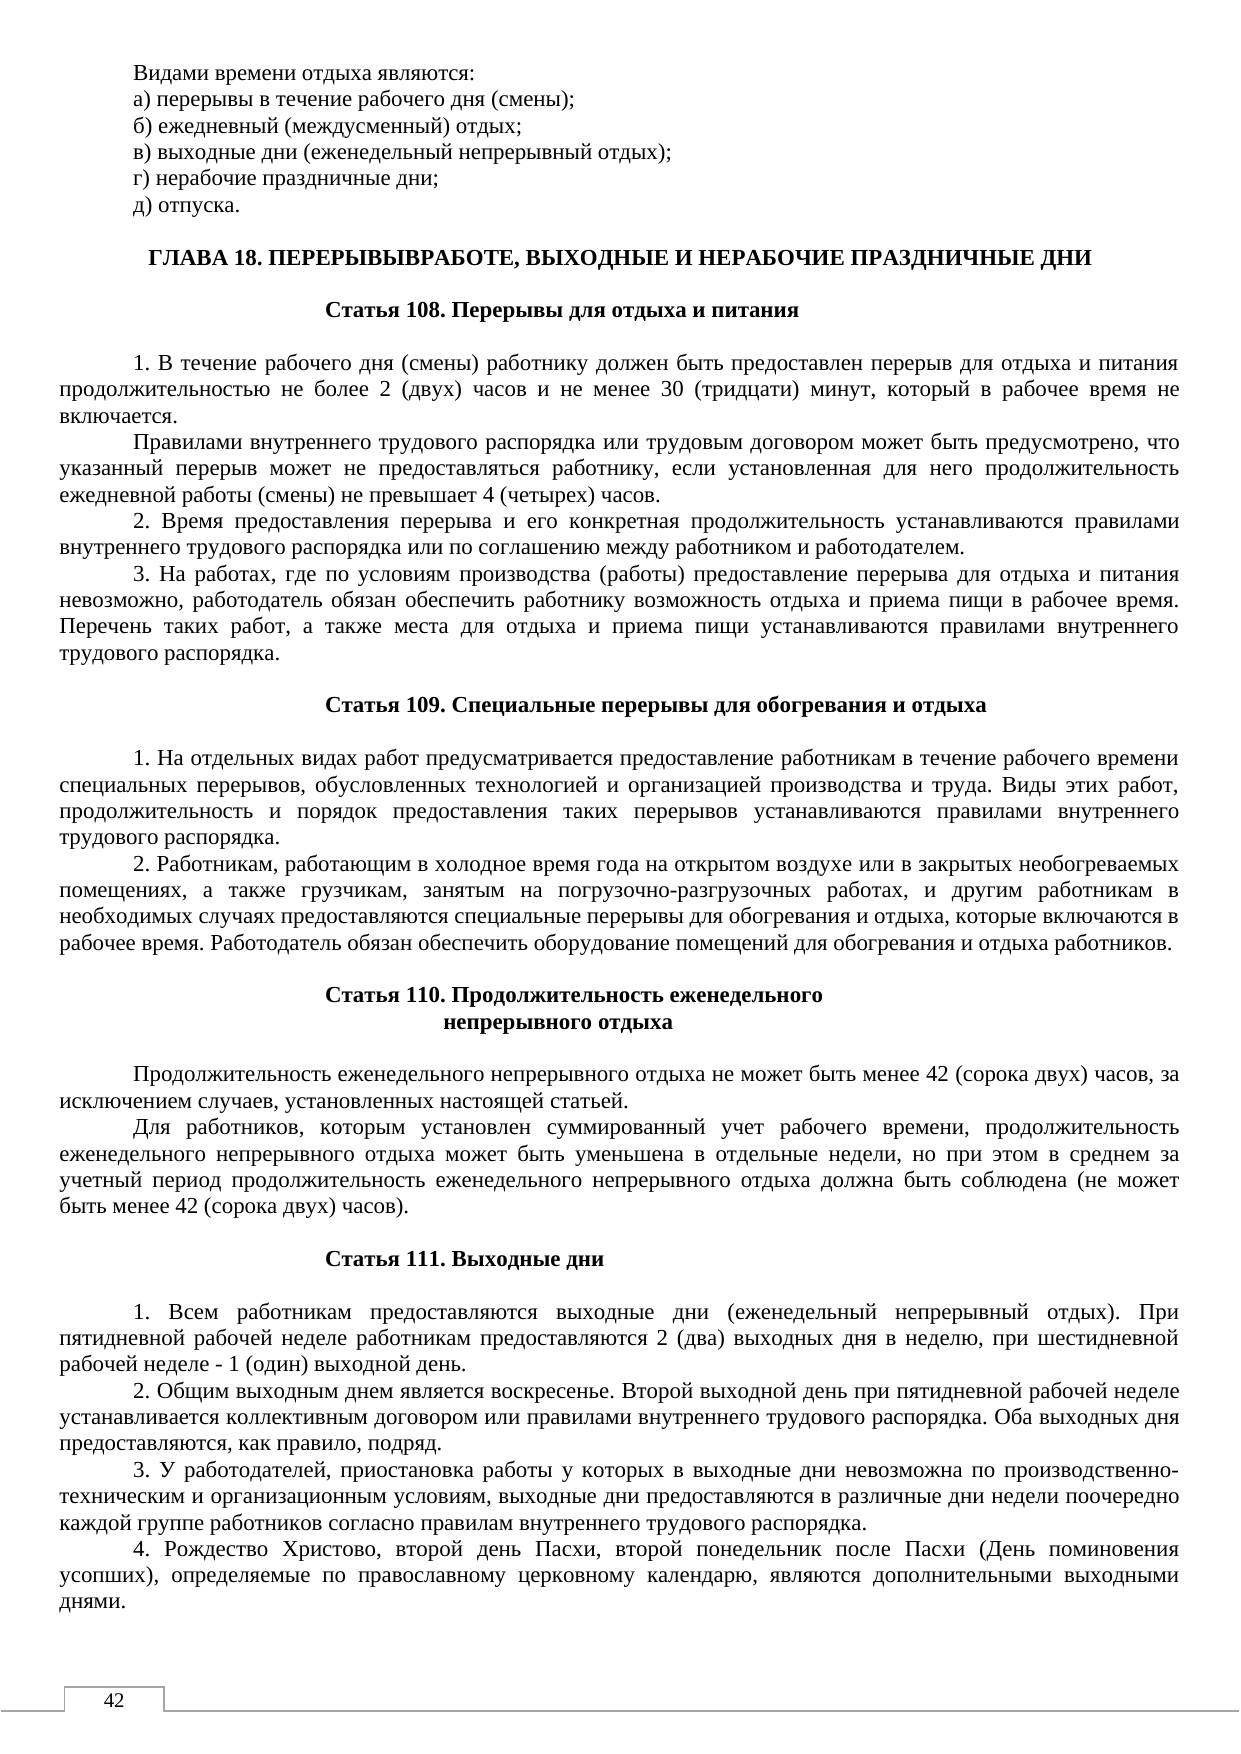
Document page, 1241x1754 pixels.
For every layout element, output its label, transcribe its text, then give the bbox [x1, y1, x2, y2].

text 3. На работах, где по условиям производства (работы) предоставление перерыва для отдыха и питания невозможно, работодатель обязан обеспечить работнику возможность отдыха и приема пищи в рабочее время. Перечень таких работ, а также места для отдыха и приема пищи устанавливаются правилами внутреннего трудового распорядка. [59, 560, 1181, 665]
text 1. На отдельных видах работ предусматривается предоставление работникам в течение рабочего времени специальных перерывов, обусловленных технологией и организацией производства и труда. Виды этих работ, продолжительность и порядок предоставления таких перерывов устанавливаются правилами внутреннего трудового распорядка. [59, 744, 1181, 850]
text Статья 111. Выходные дни [325, 1245, 1181, 1271]
text 3. У работодателей, приостановка работы у которых в выходные дни невозможна по производственно-техническим и организационным условиям, выходные дни предоставляются в различные дни недели поочередно каждой группе работников согласно правилам внутреннего трудового распорядка. [59, 1456, 1181, 1535]
text Статья 108. Перерывы для отдыха и питания [325, 296, 1181, 323]
text 1. Всем работникам предоставляются выходные дни (еженедельный непрерывный отдых). При пятидневной рабочей неделе работникам предоставляются 2 (два) выходных дня в неделю, при шестидневной рабочей неделе - 1 (один) выходной день. [59, 1298, 1181, 1377]
text Продолжительность еженедельного непрерывного отдыха не может быть менее 42 (сорока двух) часов, за исключением случаев, установленных настоящей статьей. [59, 1061, 1181, 1113]
text непрерывного отдыха [325, 1008, 1181, 1034]
text Статья 110. Продолжительность еженедельного [325, 981, 1181, 1008]
text Для работников, которым установлен суммированный учет рабочего времени, продолжительность еженедельного непрерывного отдыха может быть уменьшена в отдельные недели, но при этом в среднем за учетный период продолжительность еженедельного непрерывного отдыха должна быть соблюдена (не может быть менее 42 (сорока двух) часов). [59, 1113, 1181, 1219]
text Видами времени отдыха являются: [59, 59, 1181, 85]
text 2. Общим выходным днем является воскресенье. Второй выходной день при пятидневной рабочей неделе устанавливается коллективным договором или правилами внутреннего трудового распорядка. Оба выходных дня предоставляются, как правило, подряд. [59, 1377, 1181, 1456]
text б) ежедневный (междусменный) отдых; [59, 112, 1181, 138]
text 2. Время предоставления перерыва и его конкретная продолжительность устанавливаются правилами внутреннего трудового распорядка или по соглашению между работником и работодателем. [59, 507, 1181, 560]
text Статья 109. Специальные перерывы для обогревания и отдыха [325, 692, 1181, 718]
text г) нерабочие праздничные дни; [59, 164, 1181, 191]
text а) перерывы в течение рабочего дня (смены); [59, 85, 1181, 112]
text в) выходные дни (еженедельный непрерывный отдых); [59, 138, 1181, 164]
text 2. Работникам, работающим в холодное время года на открытом воздухе или в закрытых необогреваемых помещениях, а также грузчикам, занятым на погрузочно-разгрузочных работах, и другим работникам в необходимых случаях предоставляются специальные перерывы для обогревания и отдыха, которые включаются в рабочее время. Работодатель обязан обеспечить оборудование помещений для обогревания и отдыха работников. [59, 850, 1181, 955]
text Правилами внутреннего трудового распорядка или трудовым договором может быть предусмотрено, что указанный перерыв может не предоставляться работнику, если установленная для него продолжительность ежедневной работы (смены) не превышает 4 (четырех) часов. [59, 428, 1181, 507]
text 4. Рождество Христово, второй день Пасхи, второй понедельник после Пасхи (День поминовения усопших), определяемые по православному церковному календарю, являются дополнительными выходными днями. [59, 1535, 1181, 1614]
text д) отпуска. [59, 191, 1181, 217]
text 1. В течение рабочего дня (смены) работнику должен быть предоставлен перерыв для отдыха и питания продолжительностью не более 2 (двух) часов и не менее 30 (тридцати) минут, который в рабочее время не включается. [59, 349, 1181, 428]
text ГЛАВА 18. ПЕРЕРЫВЫВРАБОТЕ, ВЫХОДНЫЕ И НЕРАБОЧИЕ ПРАЗДНИЧНЫЕ ДНИ [59, 243, 1181, 270]
